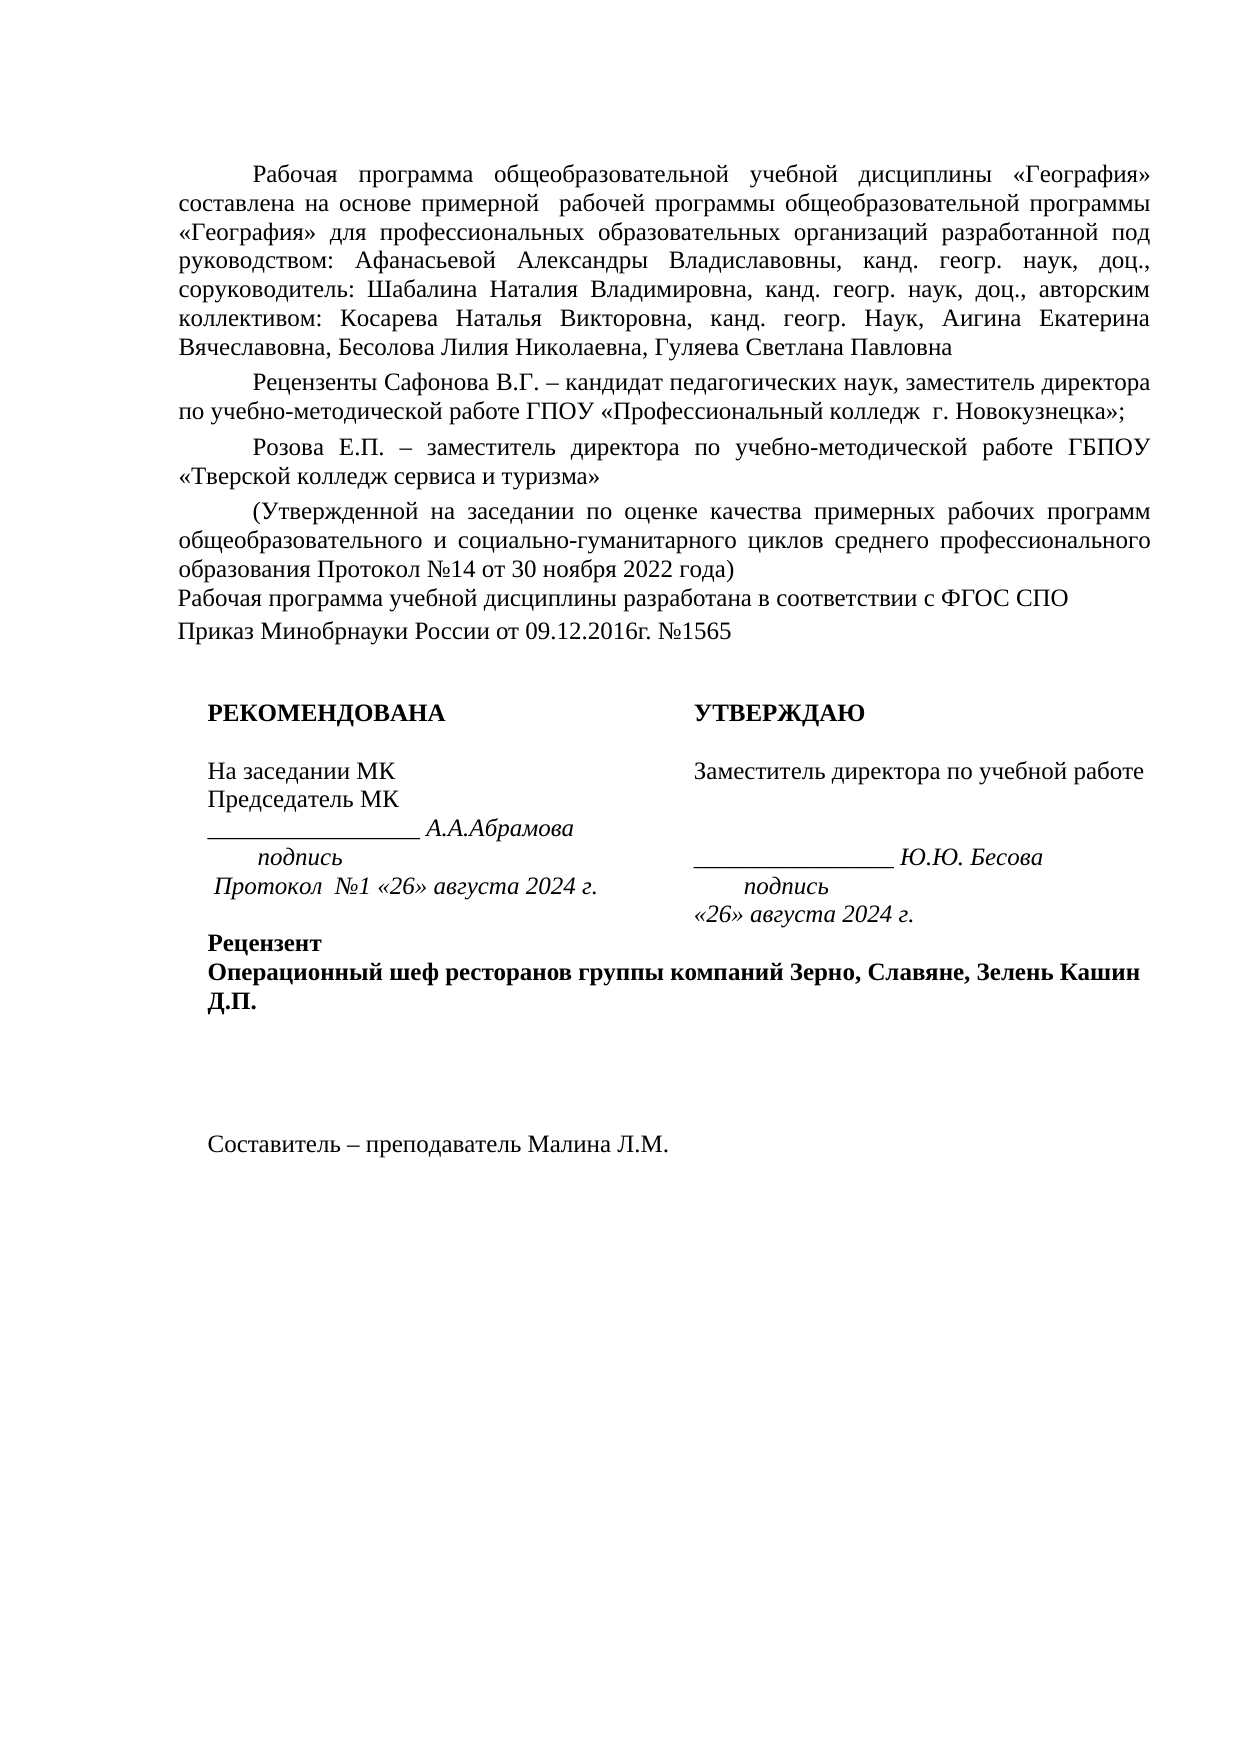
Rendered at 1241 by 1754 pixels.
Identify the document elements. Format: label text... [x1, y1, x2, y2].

text Рабочая программа учебной дисциплины разработана в соответствии с ФГОС СПО Приказ Минобрнауки России от 09.12.2016г. №1565 [177, 583, 1152, 644]
text Составитель – преподаватель Малина Л.М. [207, 1129, 1152, 1158]
text Рабочая программа общеобразовательной учебной дисциплины «География» составлена на основе примерной рабочей программы общеобразовательной программы «География» для профессиональных образовательных организаций разработанной под руководством: Афанасьевой Александры Владиславовны, канд. геогр. наук, доц., соруководитель: Шабалина Наталия Владимировна, канд. геогр. наук, доц., авторским коллективом: Косарева Наталья Викторовна, канд. геогр. Наук, Аигина Екатерина Вячеславовна, Бесолова Лилия Николаевна, Гуляева Светлана Павловна [178, 159, 1151, 361]
text Розова Е.П. – заместитель директора по учебно-методической работе ГБПОУ «Тверской колледж сервиса и туризма» [178, 432, 1151, 489]
text Рецензенты Сафонова В.Г. – кандидат педагогических наук, заместитель директора по учебно-методической работе ГПОУ «Профессиональный колледж г. Новокузнецка»; [178, 367, 1151, 425]
table_header РЕКОМЕНДОВАНА На заседании МК Председатель МК _________________ А.А.Абрамова подпись Протокол №1 «26» августа 2024 г. [196, 698, 682, 928]
text Рецензент [207, 928, 1152, 957]
text (Утвержденной на заседании по оценке качества примерных рабочих программ общеобразовательного и социально-гуманитарного циклов среднего профессионального образования Протокол №14 от 30 ноября 2022 года) [178, 496, 1151, 583]
text Операционный шеф ресторанов группы компаний Зерно, Славяне, Зелень Кашин Д.П. [207, 957, 1152, 1014]
table_header УТВЕРЖДАЮ Заместитель директора по учебной работе ________________ Ю.Ю. Бесова подпись «26» августа 2024 г. [683, 698, 1163, 928]
